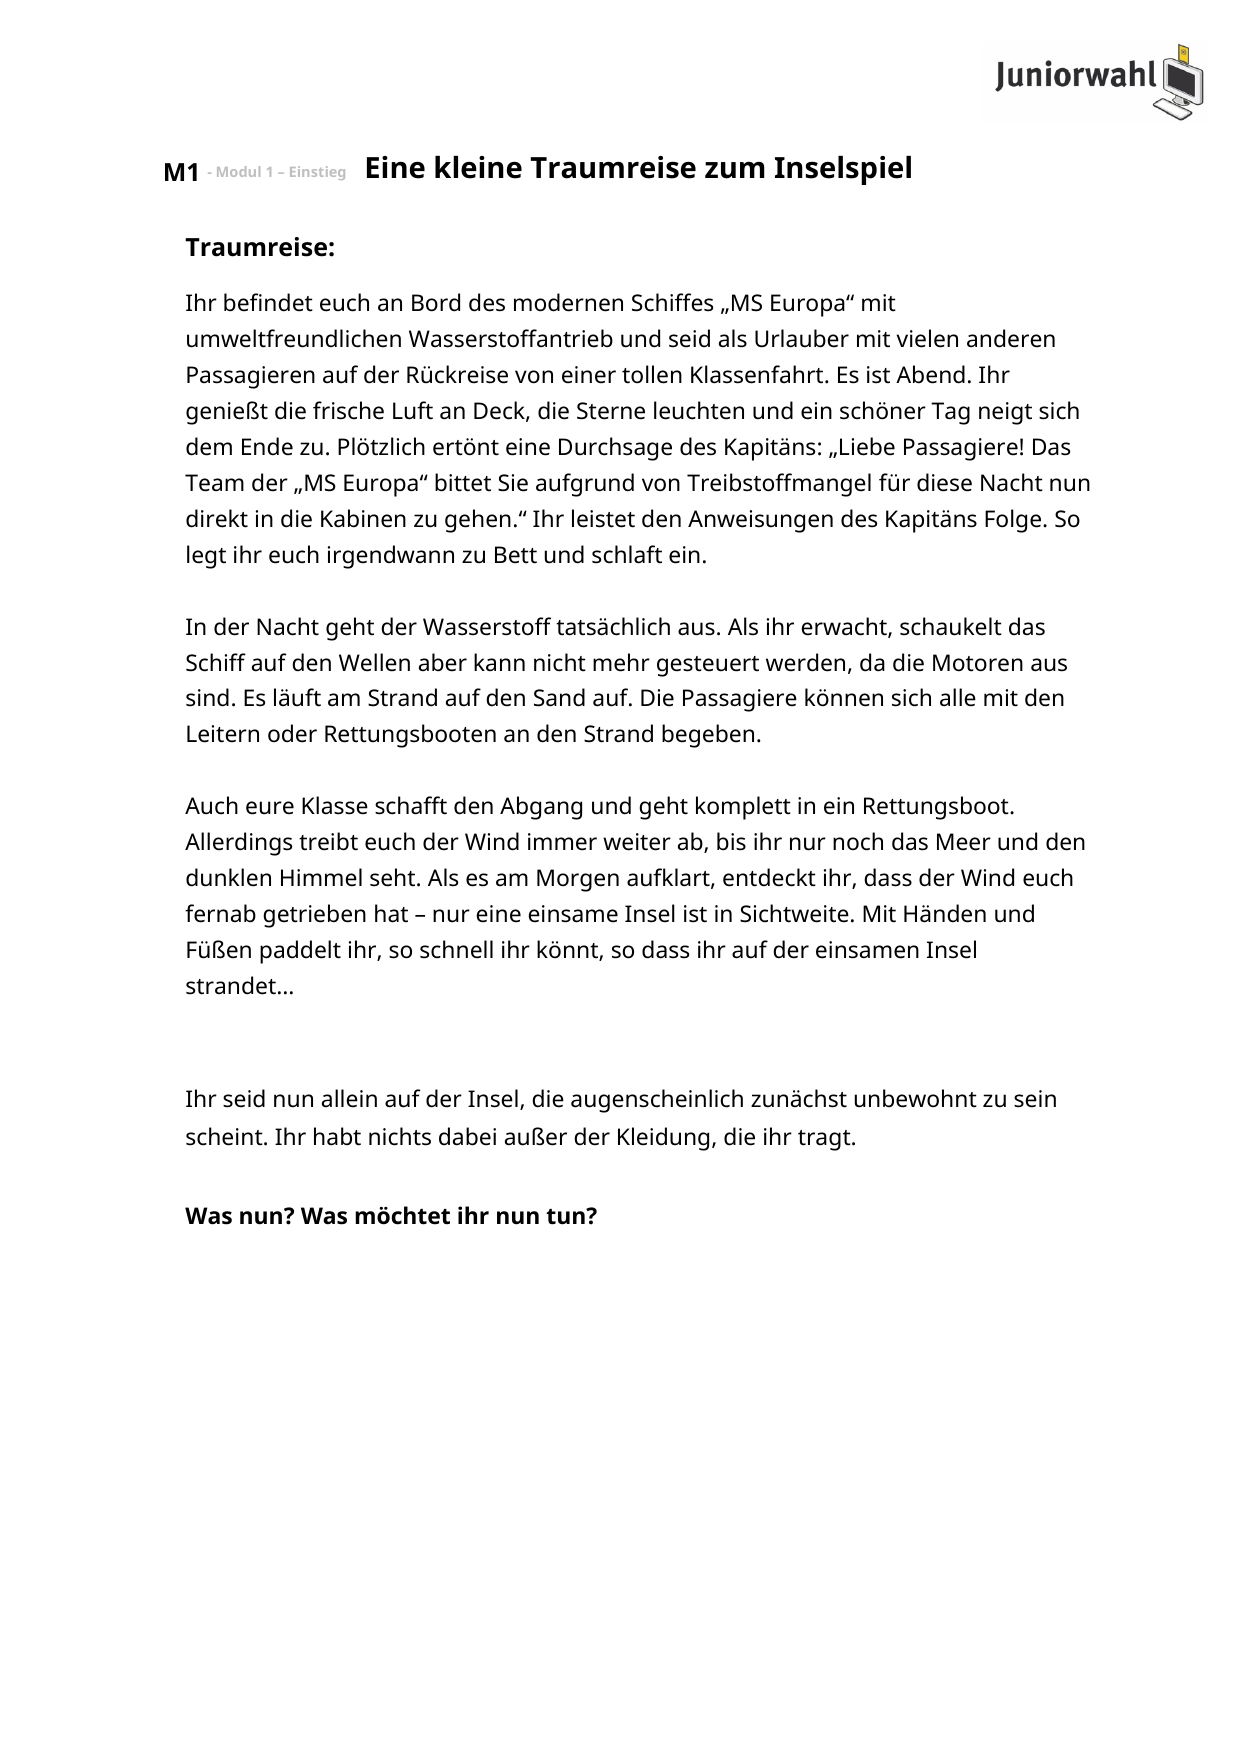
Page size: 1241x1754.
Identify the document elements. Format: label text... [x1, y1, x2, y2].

text Ihr befindet euch an Bord des modernen Schiffes „MS Europa“ mit umweltfreundlichen Wasserstoffantrieb und seid als Urlauber mit vielen anderen Passagieren auf der Rückreise von einer tollen Klassenfahrt. Es ist Abend. Ihr genießt die frische Luft an Deck, die Sterne leuchten und ein schöner Tag neigt sich dem Ende zu. Plötzlich ertönt eine Durchsage des Kapitäns: „Liebe Passagiere! Das Team der „MS Europa“ bittet Sie aufgrund von Treibstoffmangel für diese Nacht nun direkt in die Kabinen zu gehen.“ Ihr leistet den Anweisungen des Kapitäns Folge. So legt ihr euch irgendwann zu Bett und schlaft ein. [185, 287, 1093, 570]
picture [982, 41, 1208, 123]
text Ihr seid nun allein auf der Insel, die augenscheinlich zunächst unbewohnt zu sein scheint. Ihr habt nichts dabei außer der Kleidung, die ihr tragt. [185, 1083, 1093, 1154]
text In der Nacht geht der Wasserstoff tatsächlich aus. Als ihr erwacht, schaukelt das Schiff auf den Wellen aber kann nicht mehr gesteuert werden, da die Motoren aus sind. Es läuft am Strand auf den Sand auf. Die Passagiere können sich alle mit den Leitern oder Rettungsbooten an den Strand begeben. [185, 611, 1093, 749]
text Auch eure Klasse schafft den Abgang und geht komplett in ein Rettungsboot. Allerdings treibt euch der Wind immer weiter ab, bis ihr nur noch das Meer und den dunklen Himmel seht. Als es am Morgen aufklart, entdeckt ihr, dass der Wind euch fernab getrieben hat – nur eine einsame Insel ist in Sichtweite. Mit Händen und Füßen paddelt ihr, so schnell ihr könnt, so dass ihr auf der einsamen Insel strandet… [185, 790, 1093, 1001]
text Eine kleine Traumreise zum Inselspiel [185, 148, 1093, 187]
text Was nun? Was möchtet ihr nun tun? [185, 1200, 1093, 1231]
text Traumreise: [185, 229, 1093, 263]
